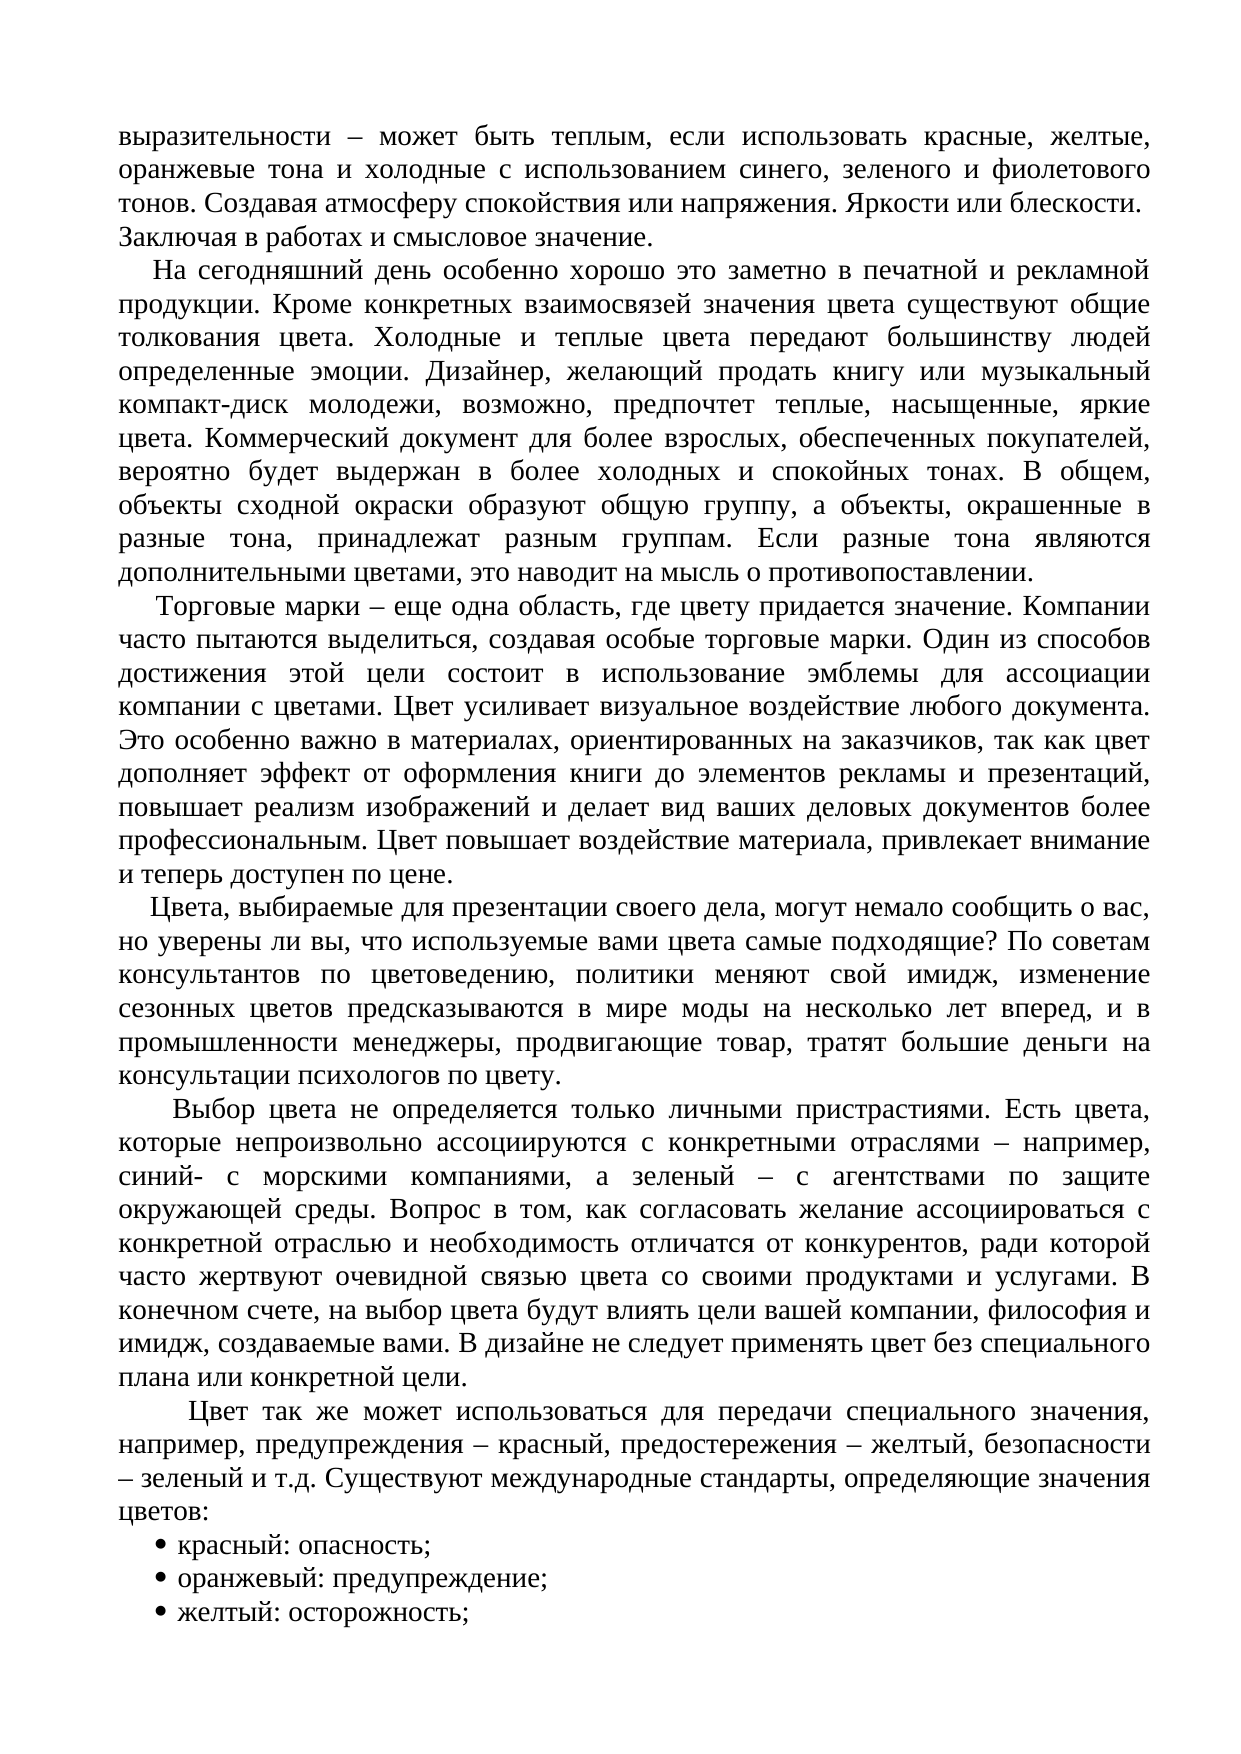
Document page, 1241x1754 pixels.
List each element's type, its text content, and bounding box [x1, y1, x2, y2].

list красный: опасность; [156, 1527, 1152, 1561]
list оранжевый: предупреждение; [156, 1561, 1152, 1594]
text Цвета, выбираемые для презентации своего дела, могут немало сообщить о вас, но уверены ли вы, что используемые вами цвета самые подходящие? По советам консультантов по цветоведению, политики меняют свой имидж, изменение сезонных цветов предсказываются в мире моды на несколько лет вперед, и в промышленности менеджеры, продвигающие товар, тратят большие деньги на консультации психологов по цвету. [118, 889, 1152, 1091]
text На сегодняшний день особенно хорошо это заметно в печатной и рекламной продукции. Кроме конкретных взаимосвязей значения цвета существуют общие толкования цвета. Холодные и теплые цвета передают большинству людей определенные эмоции. Дизайнер, желающий продать книгу или музыкальный компакт-диск молодежи, возможно, предпочтет теплые, насыщенные, яркие цвета. Коммерческий документ для более взрослых, обеспеченных покупателей, вероятно будет выдержан в более холодных и спокойных тонах. В общем, объекты сходной окраски образуют общую группу, а объекты, окрашенные в разные тона, принадлежат разным группам. Если разные тона являются дополнительными цветами, это наводит на мысль о противопоставлении. [118, 252, 1152, 588]
list желтый: осторожность; [156, 1594, 1152, 1628]
text Заключая в работах и смысловое значение. [118, 219, 1152, 252]
text Цвет так же может использоваться для передачи специального значения, например, предупреждения – красный, предостережения – желтый, безопасности – зеленый и т.д. Существуют международные стандарты, определяющие значения цветов: [118, 1393, 1152, 1527]
text Торговые марки – еще одна область, где цвету придается значение. Компании часто пытаются выделиться, создавая особые торговые марки. Один из способов достижения этой цели состоит в использование эмблемы для ассоциации компании с цветами. Цвет усиливает визуальное воздействие любого документа. Это особенно важно в материалах, ориентированных на заказчиков, так как цвет дополняет эффект от оформления книги до элементов рекламы и презентаций, повышает реализм изображений и делает вид ваших деловых документов более профессиональным. Цвет повышает воздействие материала, привлекает внимание и теперь доступен по цене. [118, 588, 1152, 889]
text Выбор цвета не определяется только личными пристрастиями. Есть цвета, которые непроизвольно ассоциируются с конкретными отраслями – например, синий- с морскими компаниями, а зеленый – с агентствами по защите окружающей среды. Вопрос в том, как согласовать желание ассоциироваться с конкретной отраслью и необходимость отличатся от конкурентов, ради которой часто жертвуют очевидной связью цвета со своими продуктами и услугами. В конечном счете, на выбор цвета будут влиять цели вашей компании, философия и имидж, создаваемые вами. В дизайне не следует применять цвет без специального плана или конкретной цели. [118, 1091, 1152, 1393]
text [118, 118, 1152, 219]
